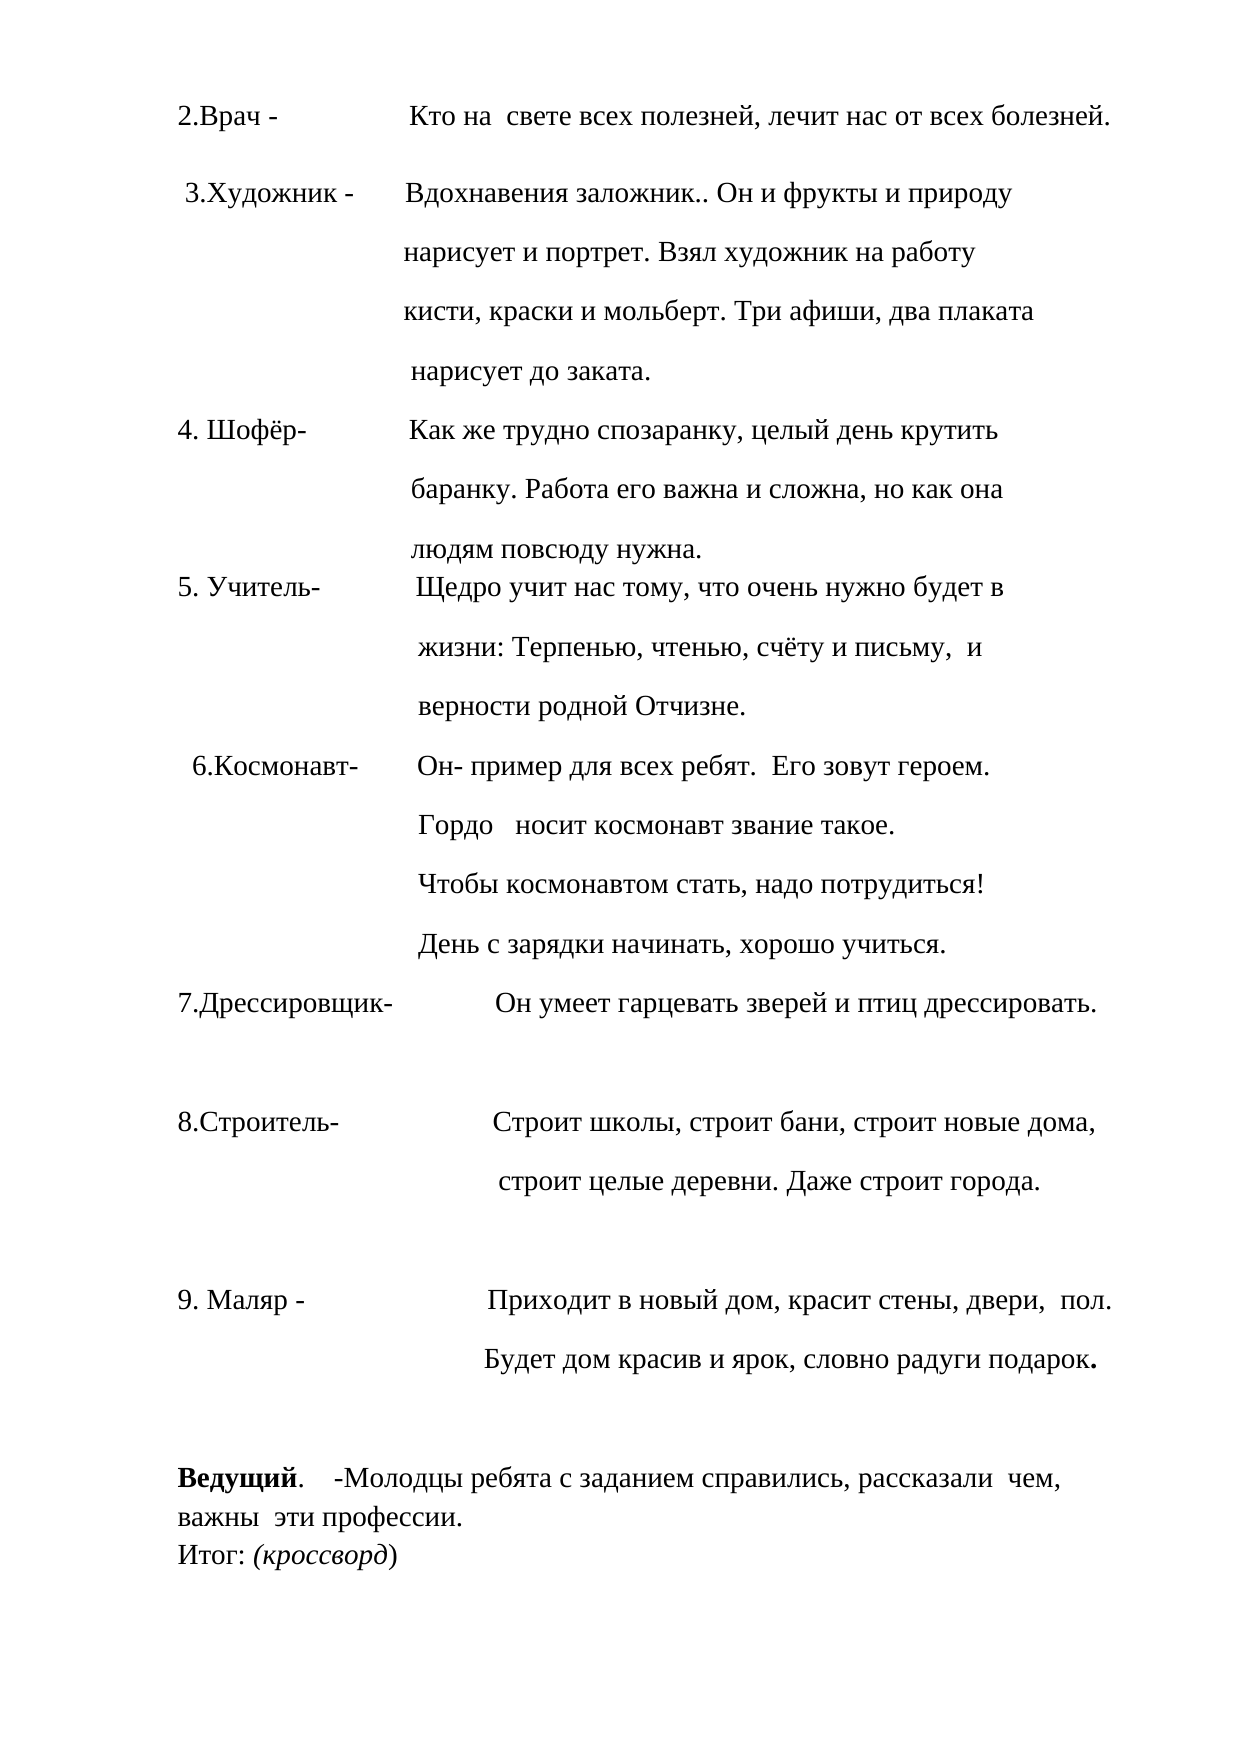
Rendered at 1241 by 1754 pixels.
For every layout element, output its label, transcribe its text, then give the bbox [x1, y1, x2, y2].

list 3.Художник - Вдохнавения заложник.. Он и фрукты и природу [177, 175, 1122, 208]
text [177, 1460, 1122, 1571]
text Будет дом красив и ярок, словно радуги подарок. [177, 1341, 1122, 1375]
text нарисует до заката. [177, 353, 1122, 386]
text кисти, краски и мольберт. Три афиши, два плаката [177, 293, 1122, 327]
list 2.Врач - Кто на свете всех полезней, лечит нас от всех болезней. [177, 98, 1122, 131]
text Гордо носит космонавт звание такое. [177, 807, 1122, 841]
text 4. Шофёр- Как же трудно спозаранку, целый день крутить [177, 412, 1122, 446]
text баранку. Работа его важна и сложна, но как она [177, 472, 1122, 505]
text 7.Дрессировщик- Он умеет гарцевать зверей и птиц дрессировать. [177, 985, 1122, 1019]
text людям повсюду нужна. 5. Учитель- Щедро учит нас тому, что очень нужно будет в [177, 531, 1122, 603]
text 6.Космонавт- Он- пример для всех ребят. Его зовут героем. [177, 748, 1122, 781]
text строит целые деревни. Даже строит города. [177, 1163, 1122, 1197]
text 8.Строитель- Строит школы, строит бани, строит новые дома, [177, 1104, 1122, 1137]
text День с зарядки начинать, хорошо учиться. [177, 926, 1122, 959]
text жизни: Терпенью, чтенью, счёту и письму, и [177, 629, 1122, 662]
text 9. Маляр - Приходит в новый дом, красит стены, двери, пол. [177, 1282, 1122, 1316]
text нарисует и портрет. Взял художник на работу [177, 234, 1122, 268]
text Чтобы космонавтом стать, надо потрудиться! [177, 866, 1122, 900]
text верности родной Отчизне. [177, 688, 1122, 722]
